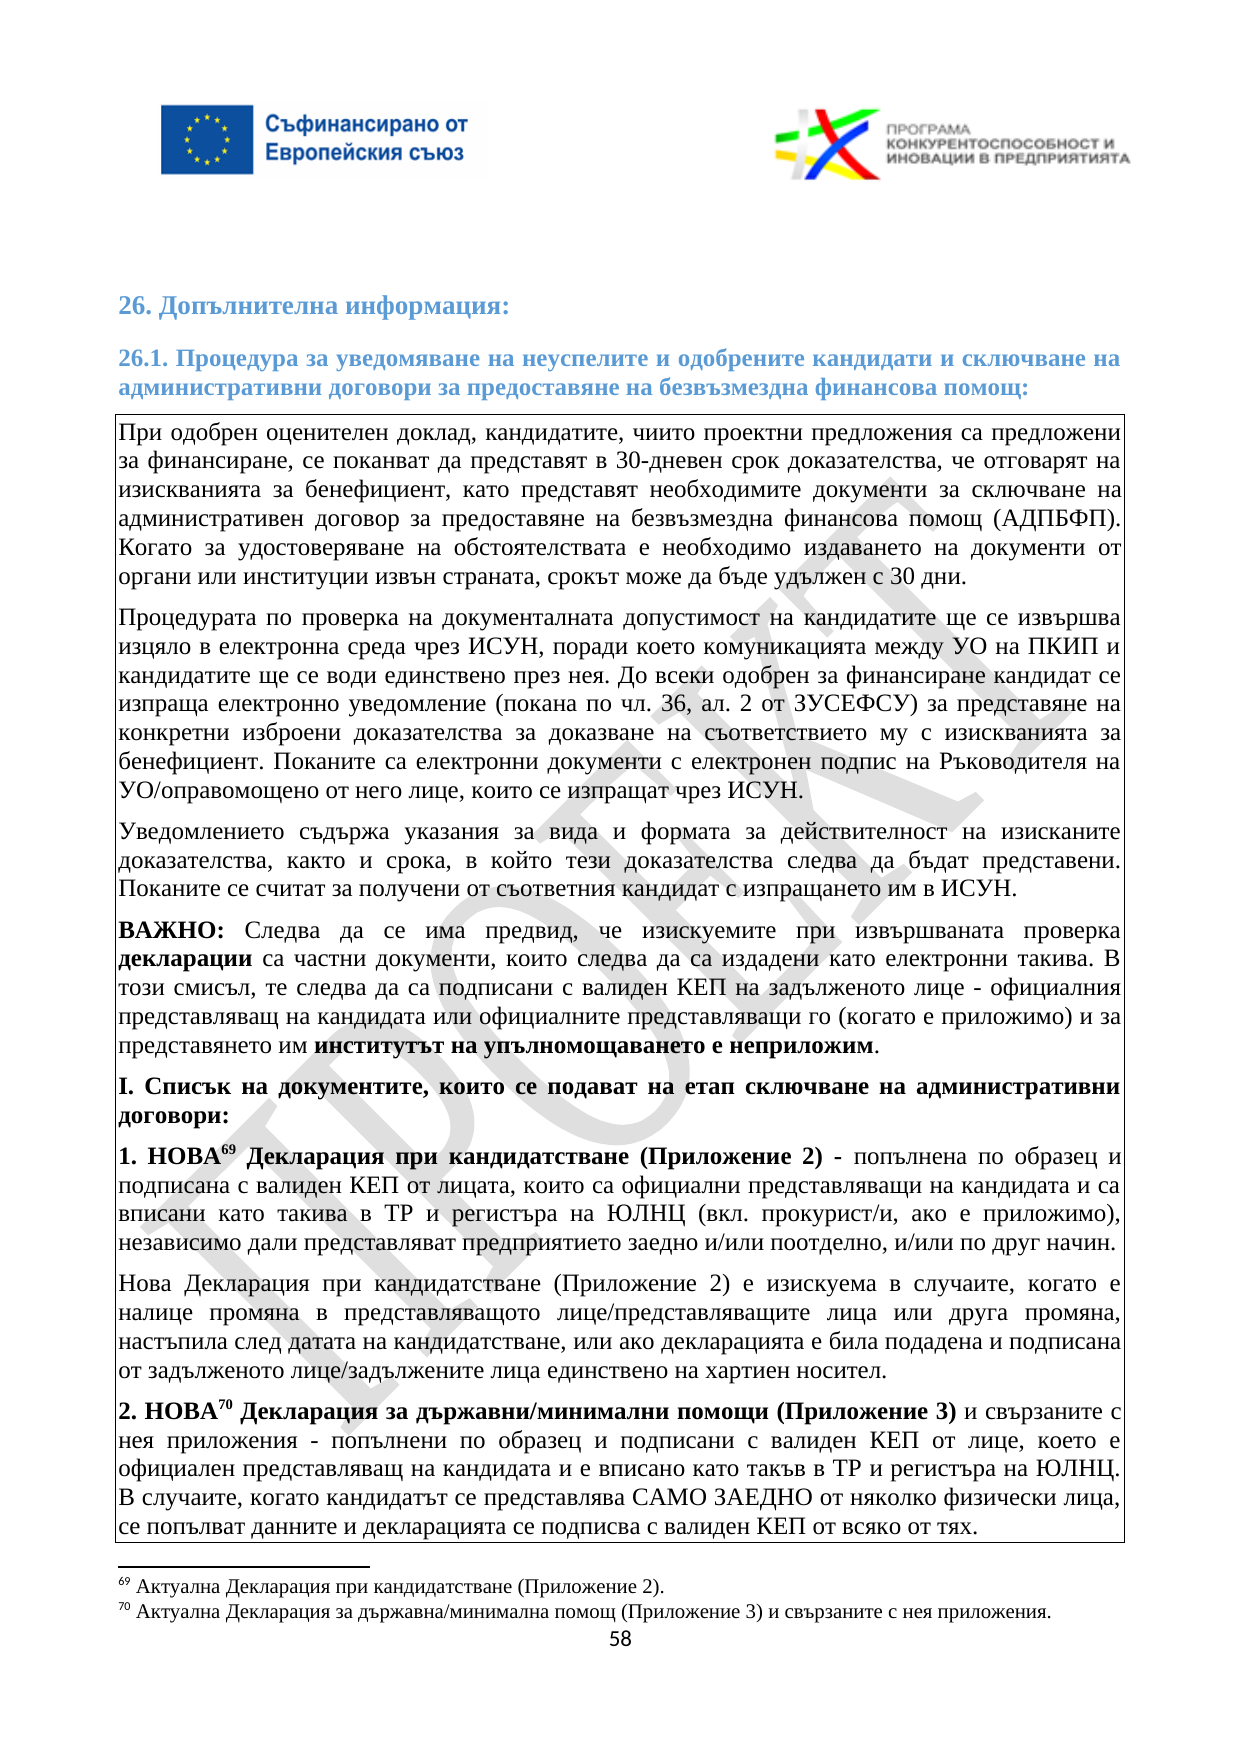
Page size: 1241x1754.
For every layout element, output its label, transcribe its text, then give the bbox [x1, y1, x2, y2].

text 2. НОВА Декларация за държавни/минимални помощи (Приложение 3) и свързаните с нея приложения - попълнени по образец и подписани с валиден КЕП от лице, което е официален представляващ на кандидата и е вписано като такъв в ТР и регистъра на ЮЛНЦ. В случаите, когато кандидатът се представлява САМО ЗАЕДНО от няколко физически лица, се попълват данните и декларацията се подписва с валиден КЕП от всяко от тях. [116, 1393, 1124, 1542]
subtitle 26.1. Процедура за уведомяване на неуспелите и одобрените кандидати и сключване на административни договори за предоставяне на безвъзмездна финансова помощ: [118, 343, 1122, 401]
text 1. НОВА Декларация при кандидатстване (Приложение 2) - попълнена по образец и подписана с валиден КЕП от лицата, които са официални представляващи на кандидата и са вписани като такива в ТР и регистъра на ЮЛНЦ (вкл. прокурист/и, ако е приложимо), независимо дали представляват предприятието заедно и/или поотделно, и/или по друг начин. [116, 1138, 1124, 1256]
picture [157, 101, 488, 179]
text I. Списък на документите, които се подават на етап сключване на административни договори: [116, 1068, 1124, 1128]
text Нова Декларация при кандидатстване (Приложение 2) е изискуема в случаите, когато е налице промяна в представляващото лице/представляващите лица или друга промяна, настъпила след датата на кандидатстване, или ако декларацията е била подадена и подписана от задълженото лице/задължените лица единствено на хартиен носител. [116, 1265, 1124, 1383]
text Процедурата по проверка на документалната допустимост на кандидатите ще се извършва изцяло в електронна среда чрез ИСУН, поради което комуникацията между УО на ПКИП и кандидатите ще се води единствено през нея. До всеки одобрен за финансиране кандидат се изпраща електронно уведомление (покана по чл. 36, ал. 2 от ЗУСЕФСУ) за представяне на конкретни изброени доказателства за доказване на съответствието му с изискванията за бенефициент. Поканите са електронни документи с електронен подпис на Ръководителя на УО/оправомощено от него лице, които се изпращат чрез ИСУН. [116, 599, 1124, 803]
text При одобрен оценителен доклад, кандидатите, чиито проектни предложения са предложени за финансиране, се поканват да представят в 30-дневен срок доказателства, че отговарят на изискванията за бенефициент, като представят необходимите документи за сключване на административен договор за предоставяне на безвъзмездна финансова помощ (АДПБФП). Когато за удостоверяване на обстоятелствата е необходимо издаването на документи от органи или институции извън страната, срокът може да бъде удължен с 30 дни. [116, 415, 1124, 590]
text ВАЖНО: Следва да се има предвид, че изискуемите при извършваната проверка декларации са частни документи, които следва да са издадени като електронни такива. В този смисъл, те следва да са подписани с валиден КЕП на задълженото лице - официалния представляващ на кандидата или официалните представляващи го (когато е приложимо) и за представянето им институтът на упълномощаването е неприложим. [116, 912, 1124, 1058]
text Уведомлението съдържа указания за вида и формата за действителност на изисканите доказателства, както и срока, в който тези доказателства следва да бъдат представени. Поканите се считат за получени от съответния кандидат с изпращането им в ИСУН. [116, 813, 1124, 902]
subtitle 26. Допълнителна информация: [118, 289, 1122, 320]
picture [773, 101, 1134, 189]
